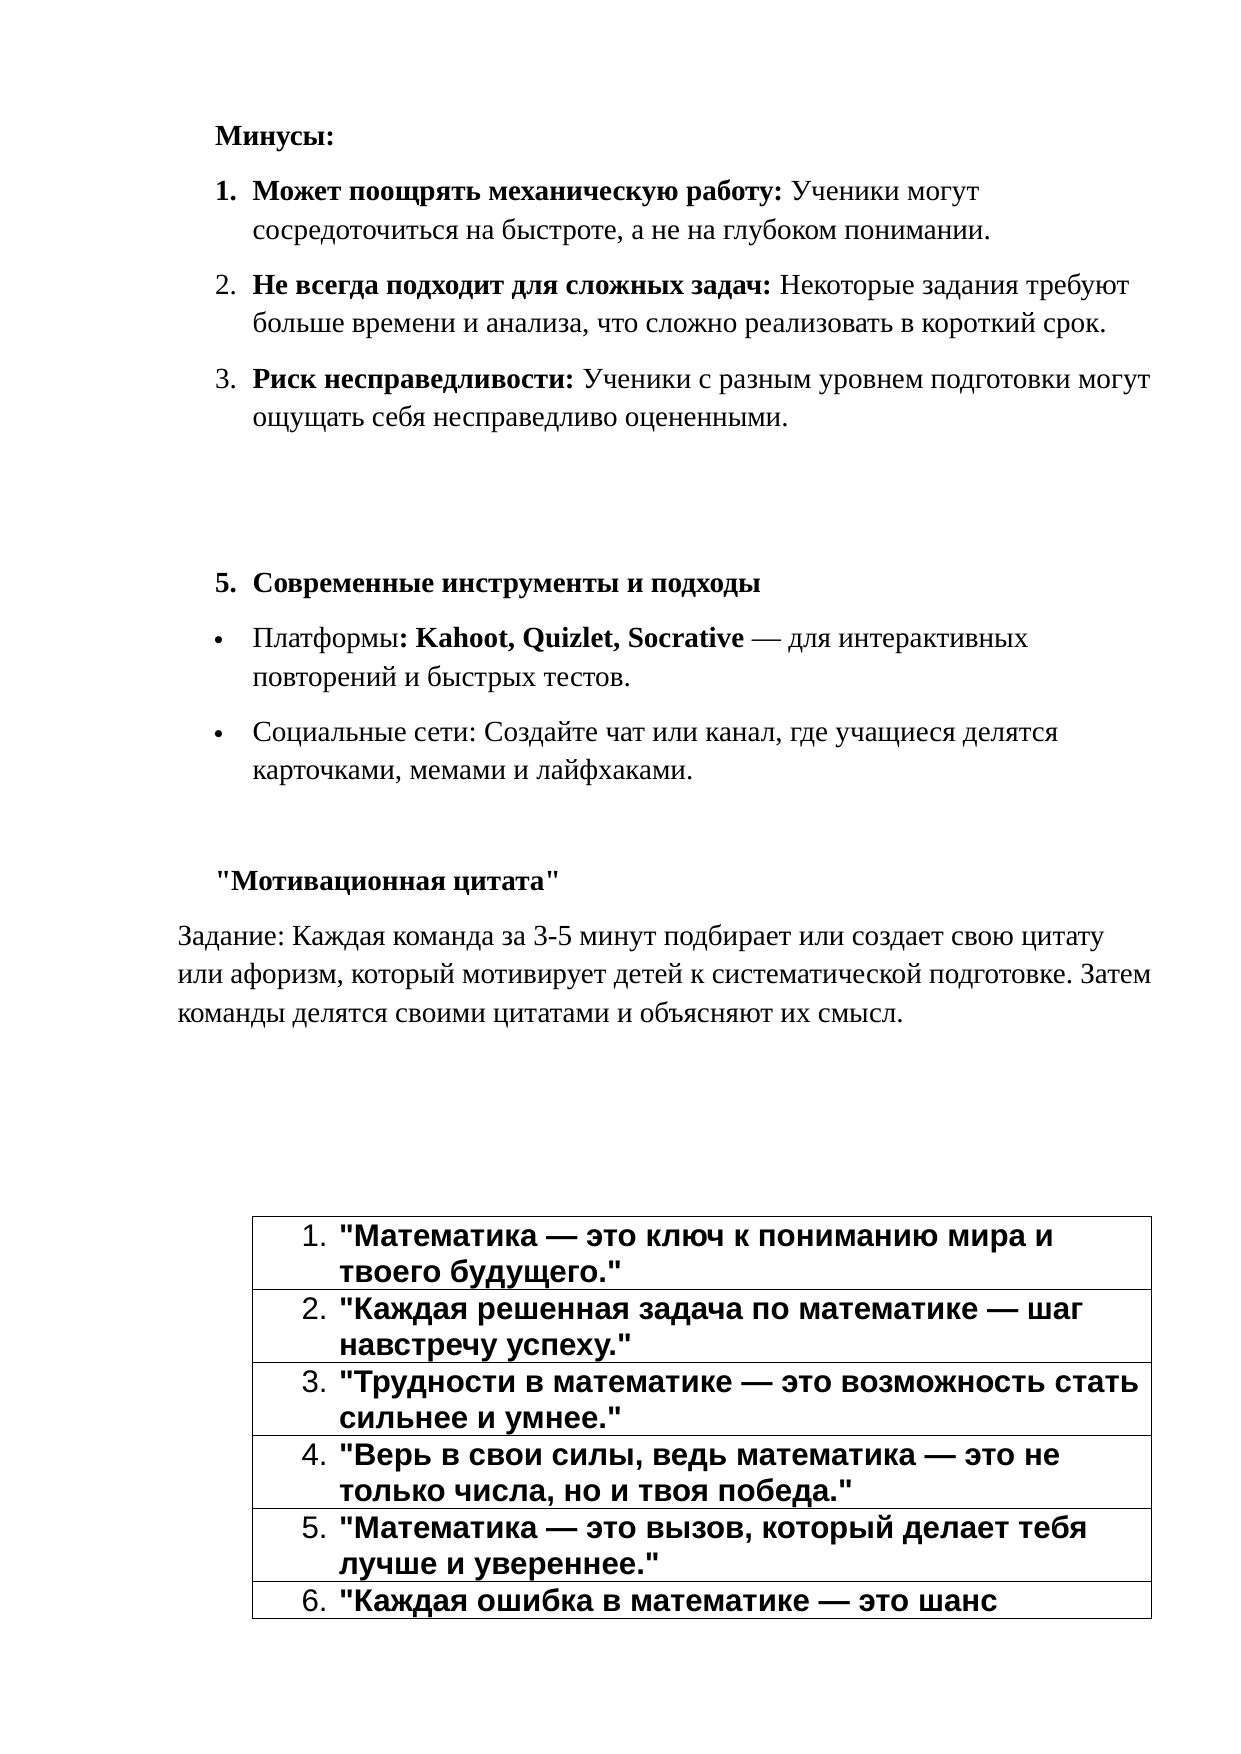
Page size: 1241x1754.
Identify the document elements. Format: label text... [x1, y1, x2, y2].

list Риск несправедливости: Ученики с разным уровнем подготовки могут ощущать себя несправедливо оцененными. [215, 361, 1152, 433]
table_header "Математика — это ключ к пониманию мира и твоего будущего." [253, 1217, 1151, 1289]
text "Мотивационная цитата" [215, 863, 1152, 896]
list Не всегда подходит для сложных задач: Некоторые задания требуют больше времени и анализа, что сложно реализовать в короткий срок. [215, 267, 1152, 339]
list Социальные сети: Создайте чат или канал, где учащиеся делятся карточками, мемами и лайфхаками. [215, 714, 1152, 786]
list Современные инструменты и подходы [215, 565, 1152, 598]
table_cell "Верь в свои силы, ведь математика — это не только числа, но и твоя победа." [253, 1436, 1151, 1508]
text Задание: Каждая команда за 3-5 минут подбирает или создает свою цитату или афоризм, который мотивирует детей к систематической подготовке. Затем команды делятся своими цитатами и объясняют их смысл. [177, 918, 1152, 1029]
table_cell "Трудности в математике — это возможность стать сильнее и умнее." [253, 1363, 1151, 1435]
list Может поощрять механическую работу: Ученики могут сосредоточиться на быстроте, а не на глубоком понимании. [215, 173, 1152, 245]
list Платформы: Kahoot, Quizlet, Socrative — для интерактивных повторений и быстрых тестов. [215, 620, 1152, 692]
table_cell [253, 1582, 1151, 1618]
table_cell "Каждая решенная задача по математике — шаг навстречу успеху." [253, 1290, 1151, 1362]
text Минусы: [215, 118, 1152, 152]
table_cell "Математика — это вызов, который делает тебя лучше и увереннее." [253, 1509, 1151, 1581]
